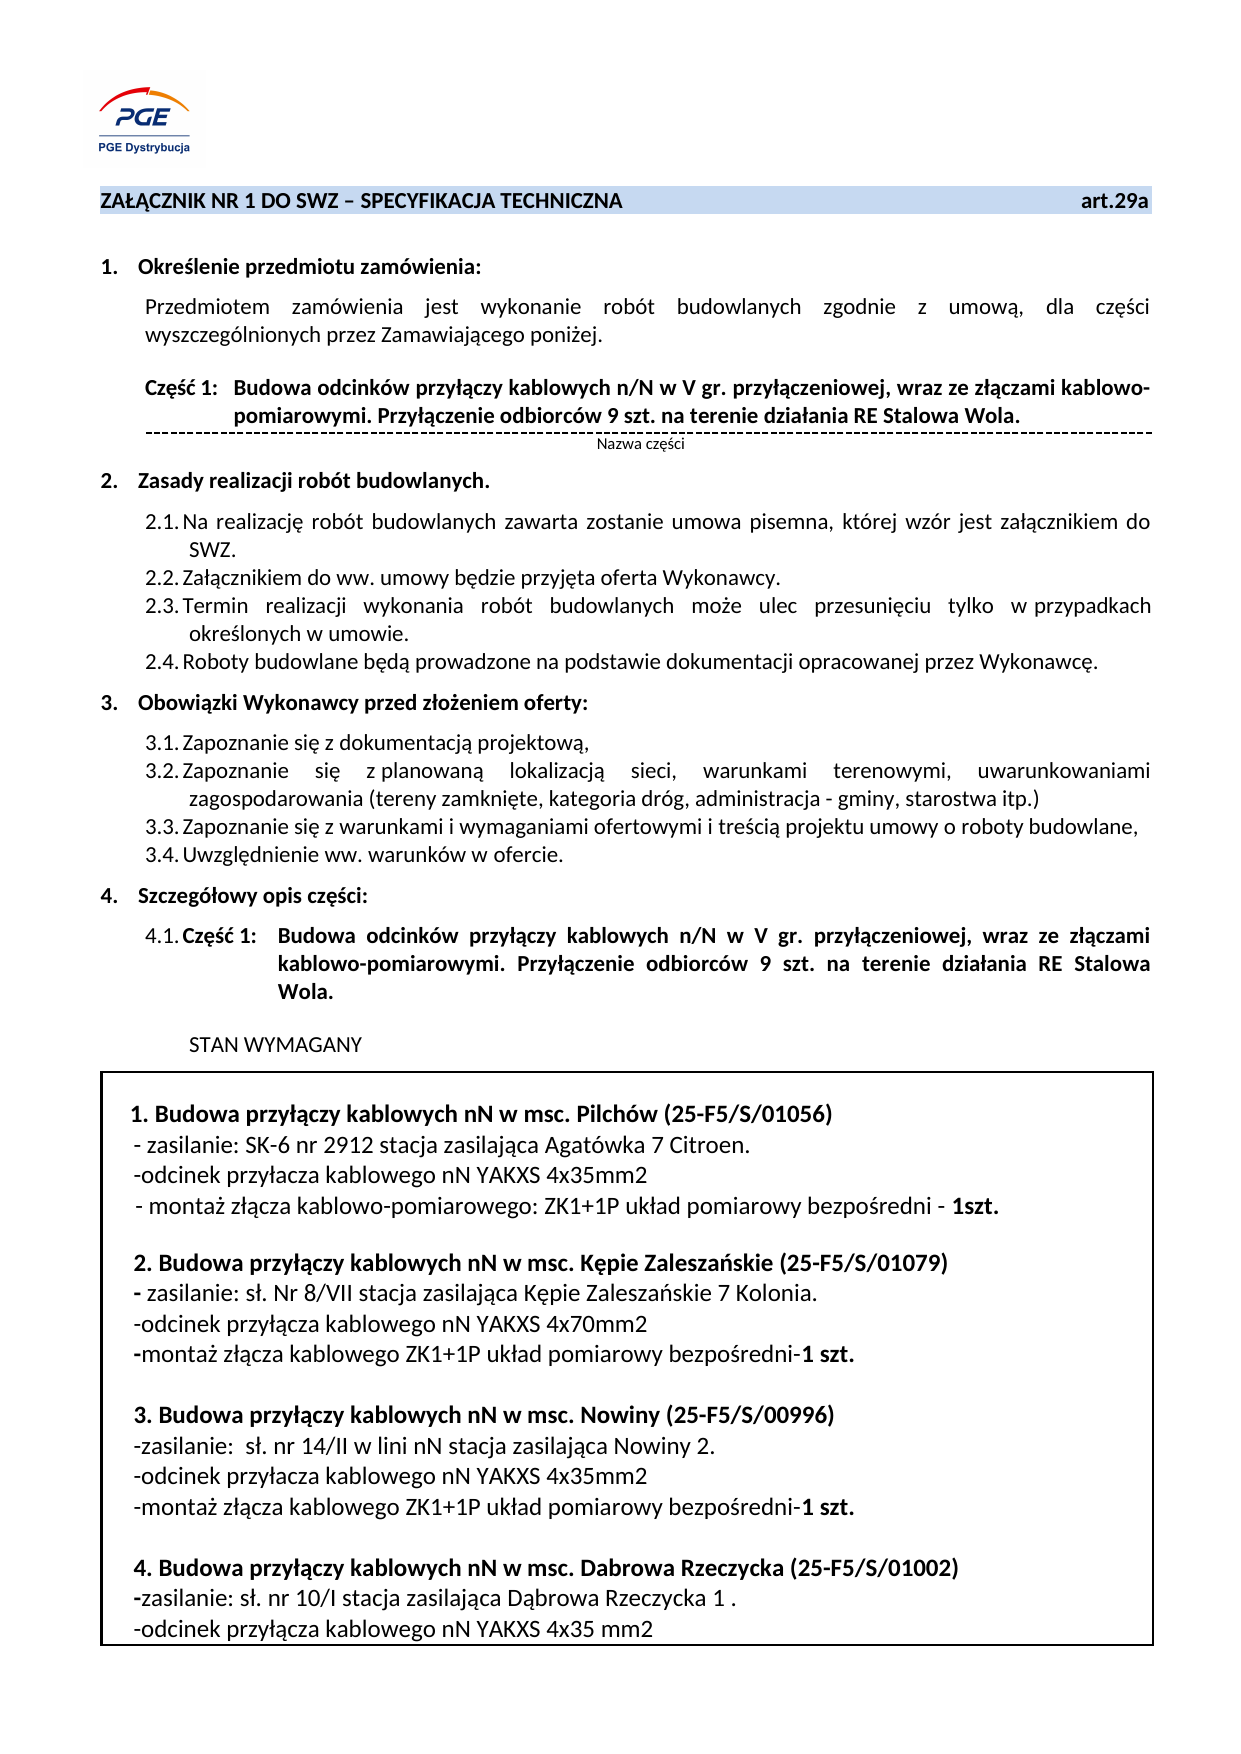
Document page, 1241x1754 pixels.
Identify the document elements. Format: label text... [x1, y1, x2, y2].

list Zapoznanie się z planowaną lokalizacją sieci, warunkami terenowymi, uwarunkowaniami zagospodarowania (tereny zamknięte, kategoria dróg, administracja - gminy, starostwa itp.) [145, 756, 1152, 812]
list Określenie przedmiotu zamówienia: [100, 252, 1152, 280]
list Uwzględnienie ww. warunków w ofercie. [145, 840, 1152, 868]
list Szczegółowy opis części: [100, 881, 1152, 909]
list Zapoznanie się z dokumentacją projektową, [145, 728, 1152, 756]
list Część 1: Budowa odcinków przyłączy kablowych n/N w V gr. przyłączeniowej, wraz ze złączami kablowo-pomiarowymi. Przyłączenie odbiorców 9 szt. na terenie działania RE Stalowa Wola. [145, 921, 1152, 1005]
list Zasady realizacji robót budowlanych. [100, 466, 1152, 494]
list Załącznikiem do ww. umowy będzie przyjęta oferta Wykonawcy. [145, 563, 1152, 591]
list Na realizację robót budowlanych zawarta zostanie umowa pisemna, której wzór jest załącznikiem do SWZ. [145, 507, 1152, 563]
list Obowiązki Wykonawcy przed złożeniem oferty: [100, 688, 1152, 716]
list Termin realizacji wykonania robót budowlanych może ulec przesunięciu tylko w przypadkach określonych w umowie. [145, 591, 1152, 647]
text Przedmiotem zamówienia jest wykonanie robót budowlanych zgodnie z umową, dla części wyszczególnionych przez Zamawiającego poniżej. [145, 292, 1152, 348]
title Część 1: Budowa odcinków przyłączy kablowych n/N w V gr. przyłączeniowej, wraz ze złączami kablowo-pomiarowymi. Przyłączenie odbiorców 9 szt. na terenie działania RE Stalowa Wola. [145, 373, 1152, 434]
title Nazwa części [130, 434, 1152, 454]
list Zapoznanie się z warunkami i wymaganiami ofertowymi i treścią projektu umowy o roboty budowlane, [145, 812, 1152, 840]
picture [82, 70, 207, 168]
text STAN WYMAGANY [189, 1030, 1152, 1058]
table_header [103, 1073, 1152, 1643]
text ZAŁĄCZNIK NR 1 DO SWZ – SPECYFIKACJA TECHNICZNA art.29a [100, 186, 1152, 214]
list Roboty budowlane będą prowadzone na podstawie dokumentacji opracowanej przez Wykonawcę. [145, 647, 1152, 675]
